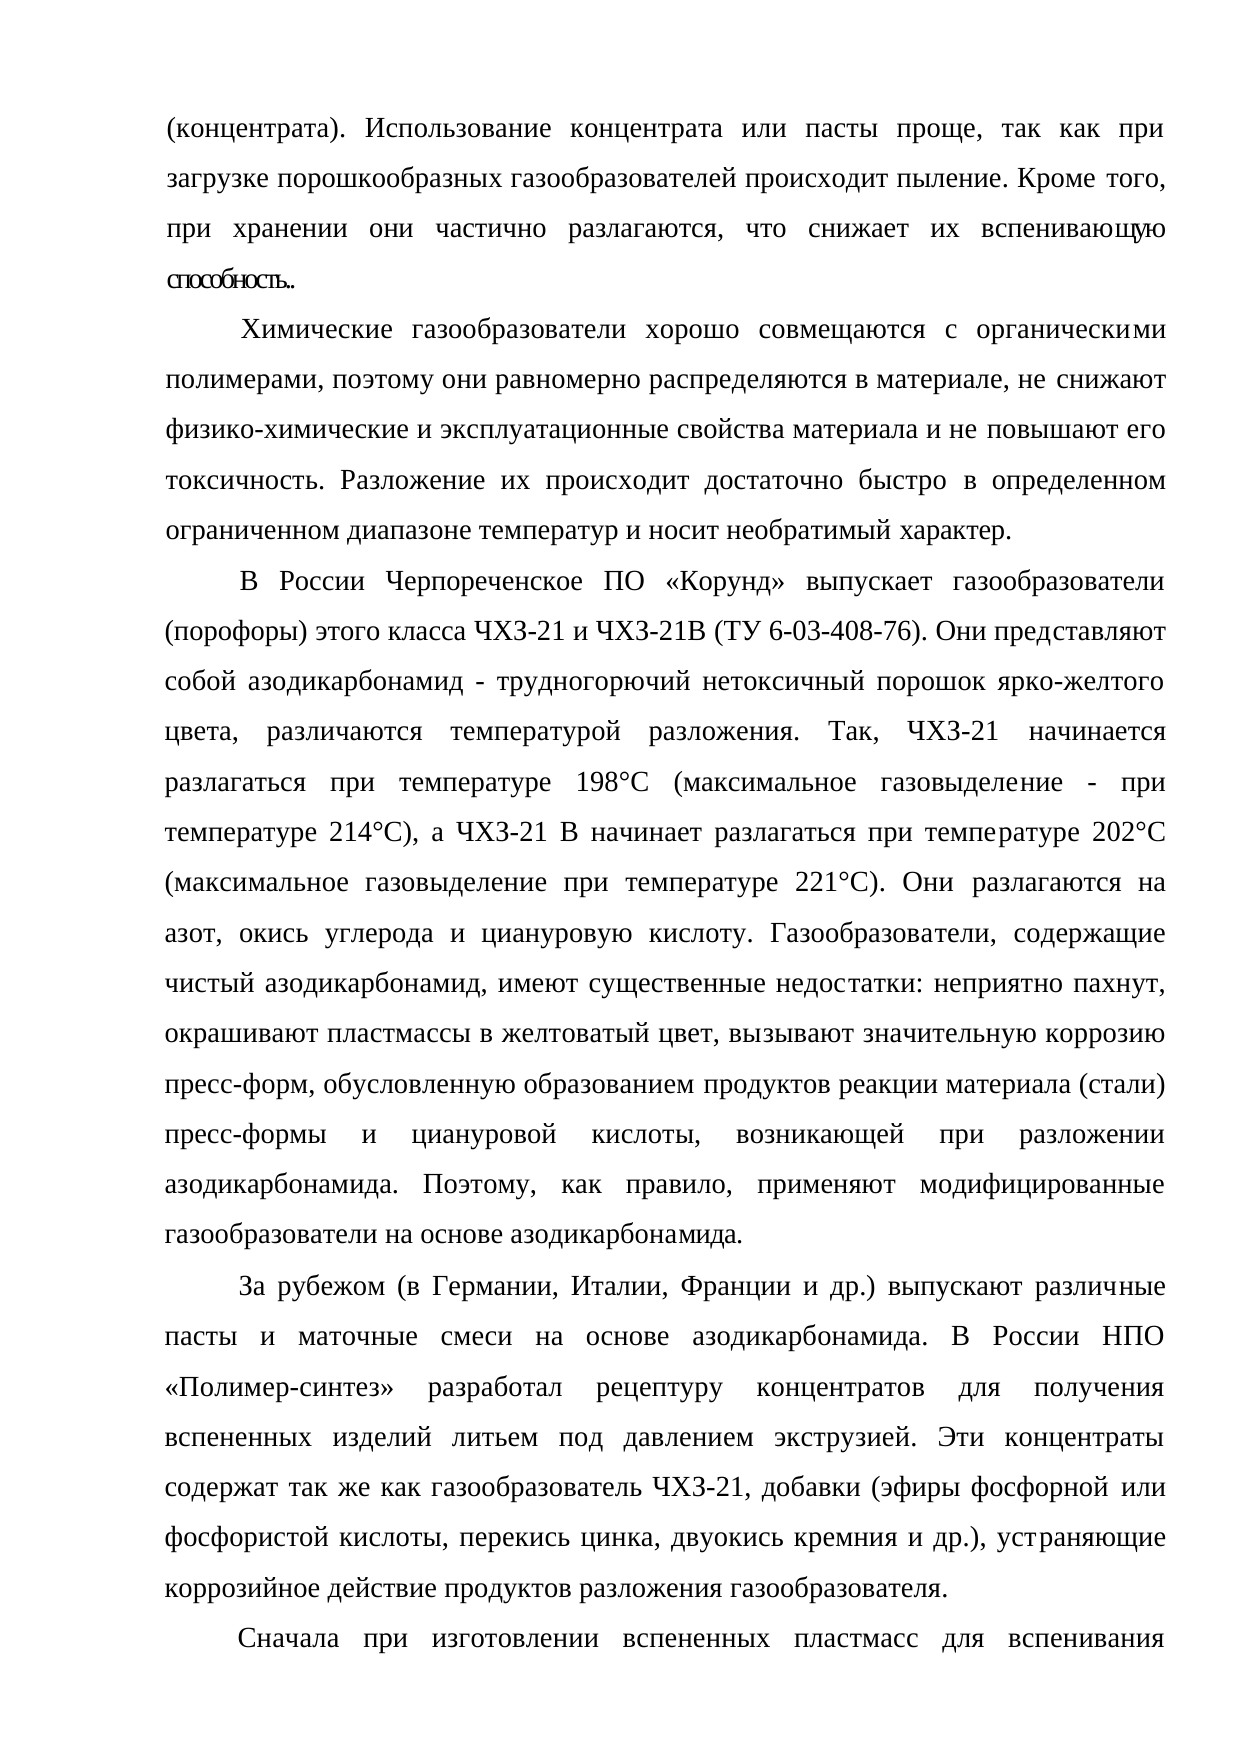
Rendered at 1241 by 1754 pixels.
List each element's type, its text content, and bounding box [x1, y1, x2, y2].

text Химические газообразователи хорошо совмещаются с органическими полимерами, поэтому они равномерно распределяются в материале, не снижают физико-химические и эксплуатационные свойства материала и не повышают его токсичность. Разложение их происходит достаточно быстро в определенном ограниченном диапазоне температур и носит необратимый характер. [165, 311, 1166, 546]
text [163, 1620, 1166, 1654]
text За рубежом (в Германии, Италии, Франции и др.) выпускают различные пасты и маточные смеси на основе азодикарбонамида. В России НПО «Полимер-синтез» разработал рецептуру концентратов для получения вспененных изделий литьем под давлением экструзией. Эти концентраты содержат так же как газообразователь ЧХЗ-21, добавки (эфиры фосфорной или фосфористой кислоты, перекись цинка, двуокись кремния и др.), устраняющие коррозийное действие продуктов разложения газообразователя. [164, 1268, 1166, 1603]
text В России Черпореченское ПО «Корунд» выпускает газообразователи (порофоры) этого класса ЧХЗ-21 и ЧХЗ-21В (ТУ 6-03-408-76). Они представляют собой азодикарбонамид - трудногорючий нетоксичный порошок ярко-желтого цвета, различаются температурой разложения. Так, ЧХЗ-21 начинается разлагаться при температуре 198°С (максимальное газовыделение - при температуре 214°С), а ЧХЗ-21 В начинает разлагаться при температуре 202°С (максимальное газовыделение при температуре 221°С). Они разлагаются на азот, окись углерода и циануровую кислоту. Газообразователи, содержащие чистый азодикарбонамид, имеют существенные недостатки: неприятно пахнут, окрашивают пластмассы в желтоватый цвет, вызывают значительную коррозию пресс-форм, обусловленную образованием продуктов реакции материала (стали) пресс-формы и циануровой кислоты, возникающей при разложении азодикарбонамида. Поэтому, как правило, применяют модифицированные газообразователи на основе азодикарбонамида. [164, 563, 1166, 1250]
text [166, 110, 1166, 294]
